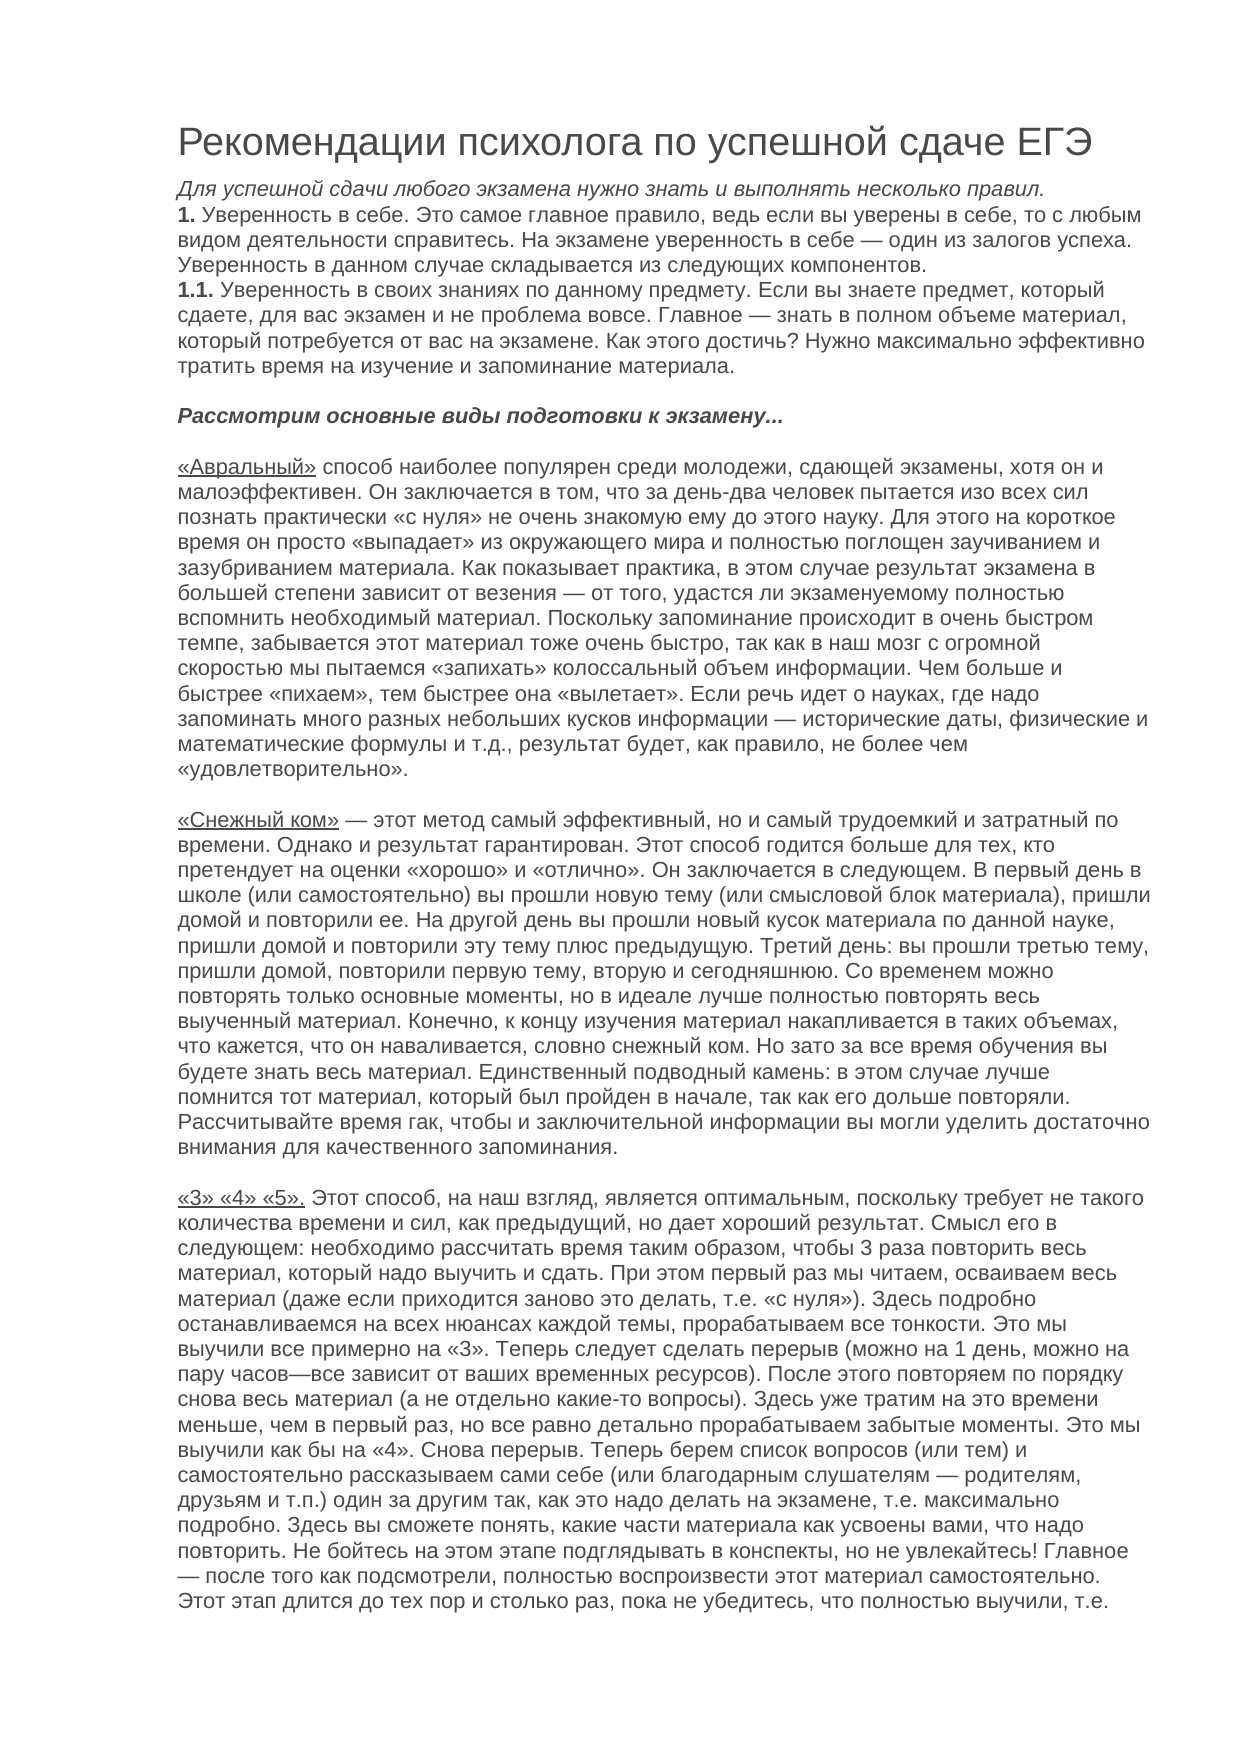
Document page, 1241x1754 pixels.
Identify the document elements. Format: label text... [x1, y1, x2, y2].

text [177, 176, 1152, 1613]
text Рекомендации психолога по успешной сдаче ЕГЭ [177, 118, 1152, 164]
